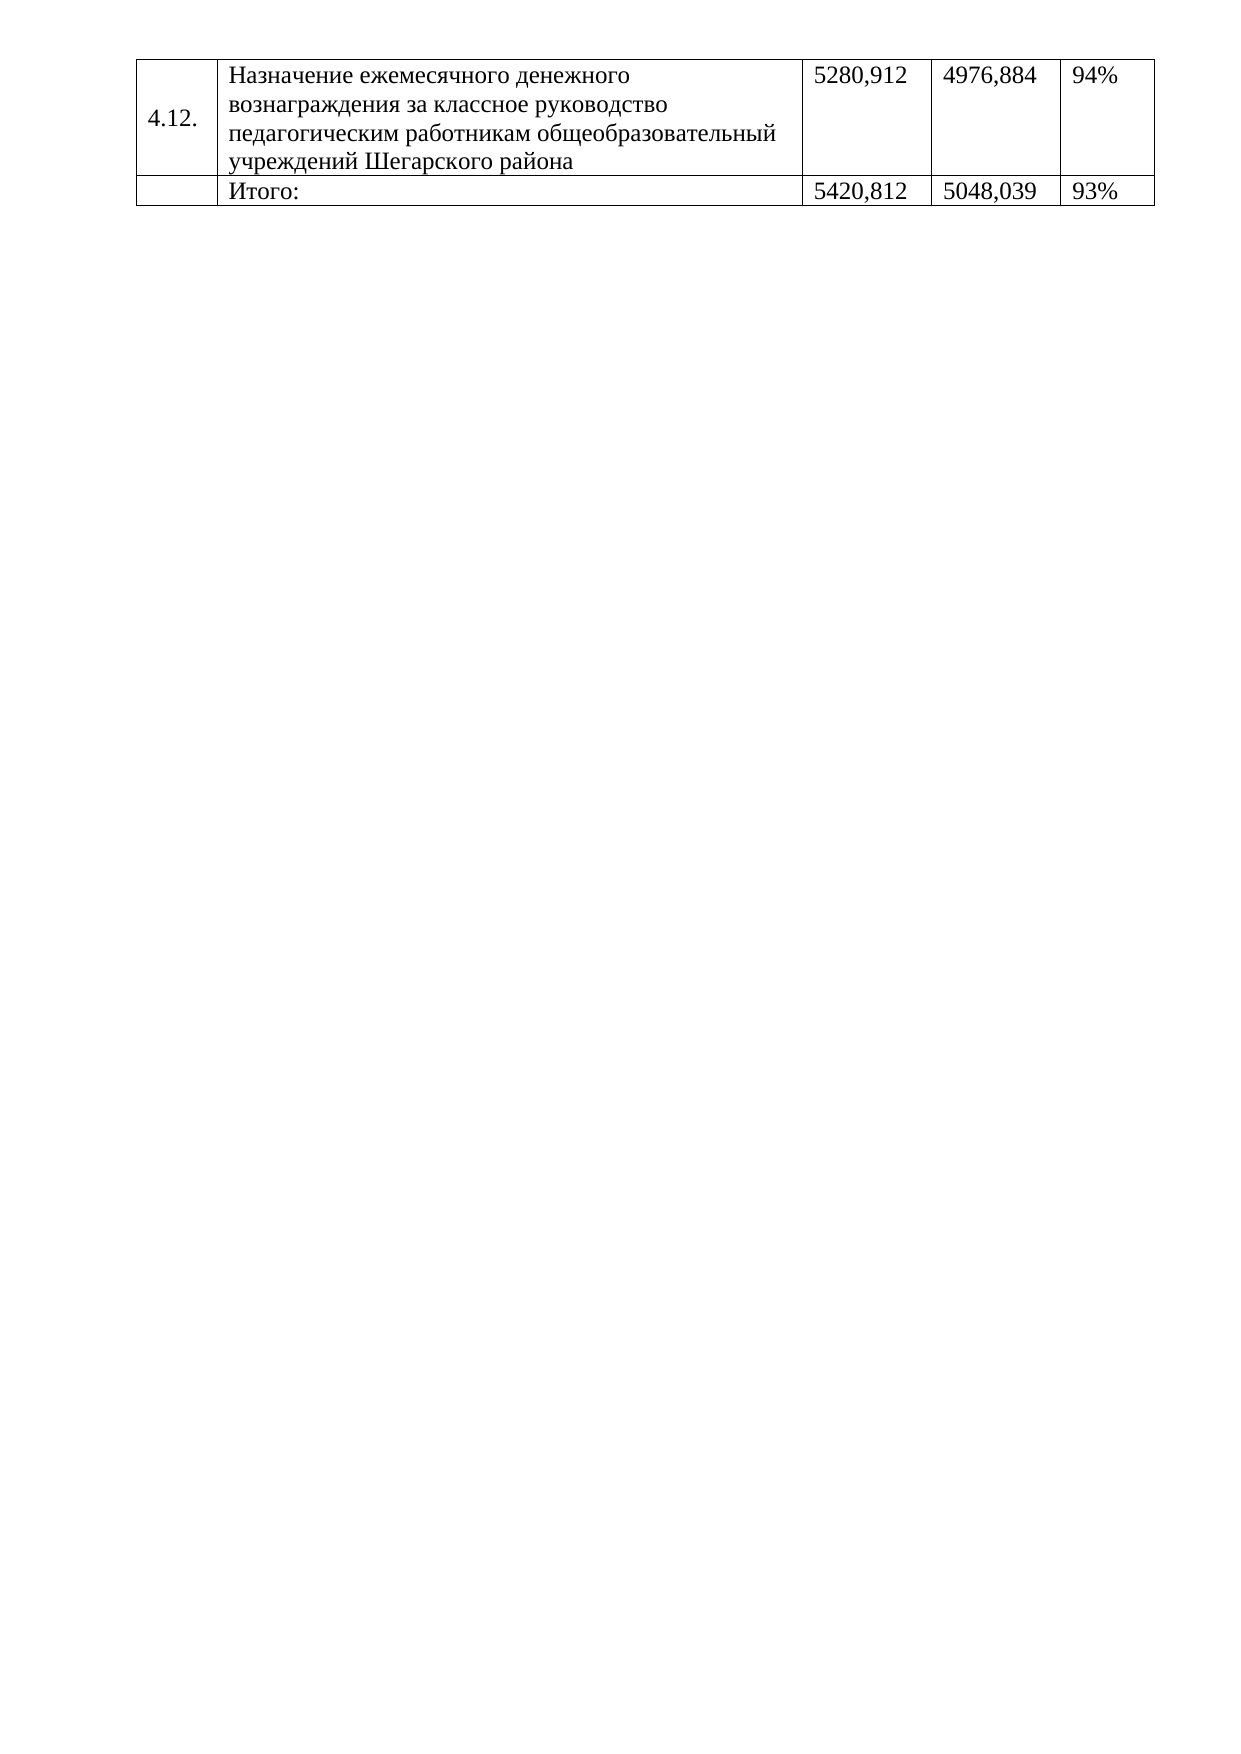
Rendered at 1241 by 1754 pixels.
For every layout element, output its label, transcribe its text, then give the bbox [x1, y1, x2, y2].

table_cell 94% [1061, 60, 1154, 175]
table_cell 4976,884 [932, 60, 1060, 175]
table_cell 93% [1061, 176, 1154, 205]
table_cell 5280,912 [803, 60, 931, 175]
table_cell Назначение ежемесячного денежного вознаграждения за классное руководство педагогическим работникам общеобразовательный учреждений Шегарского района [218, 60, 802, 175]
table_cell 5048,039 [932, 176, 1060, 205]
table_cell Итого: [218, 176, 802, 205]
table_cell [137, 176, 217, 205]
table_cell 4.12. [137, 60, 217, 175]
table_cell 5420,812 [803, 176, 931, 205]
